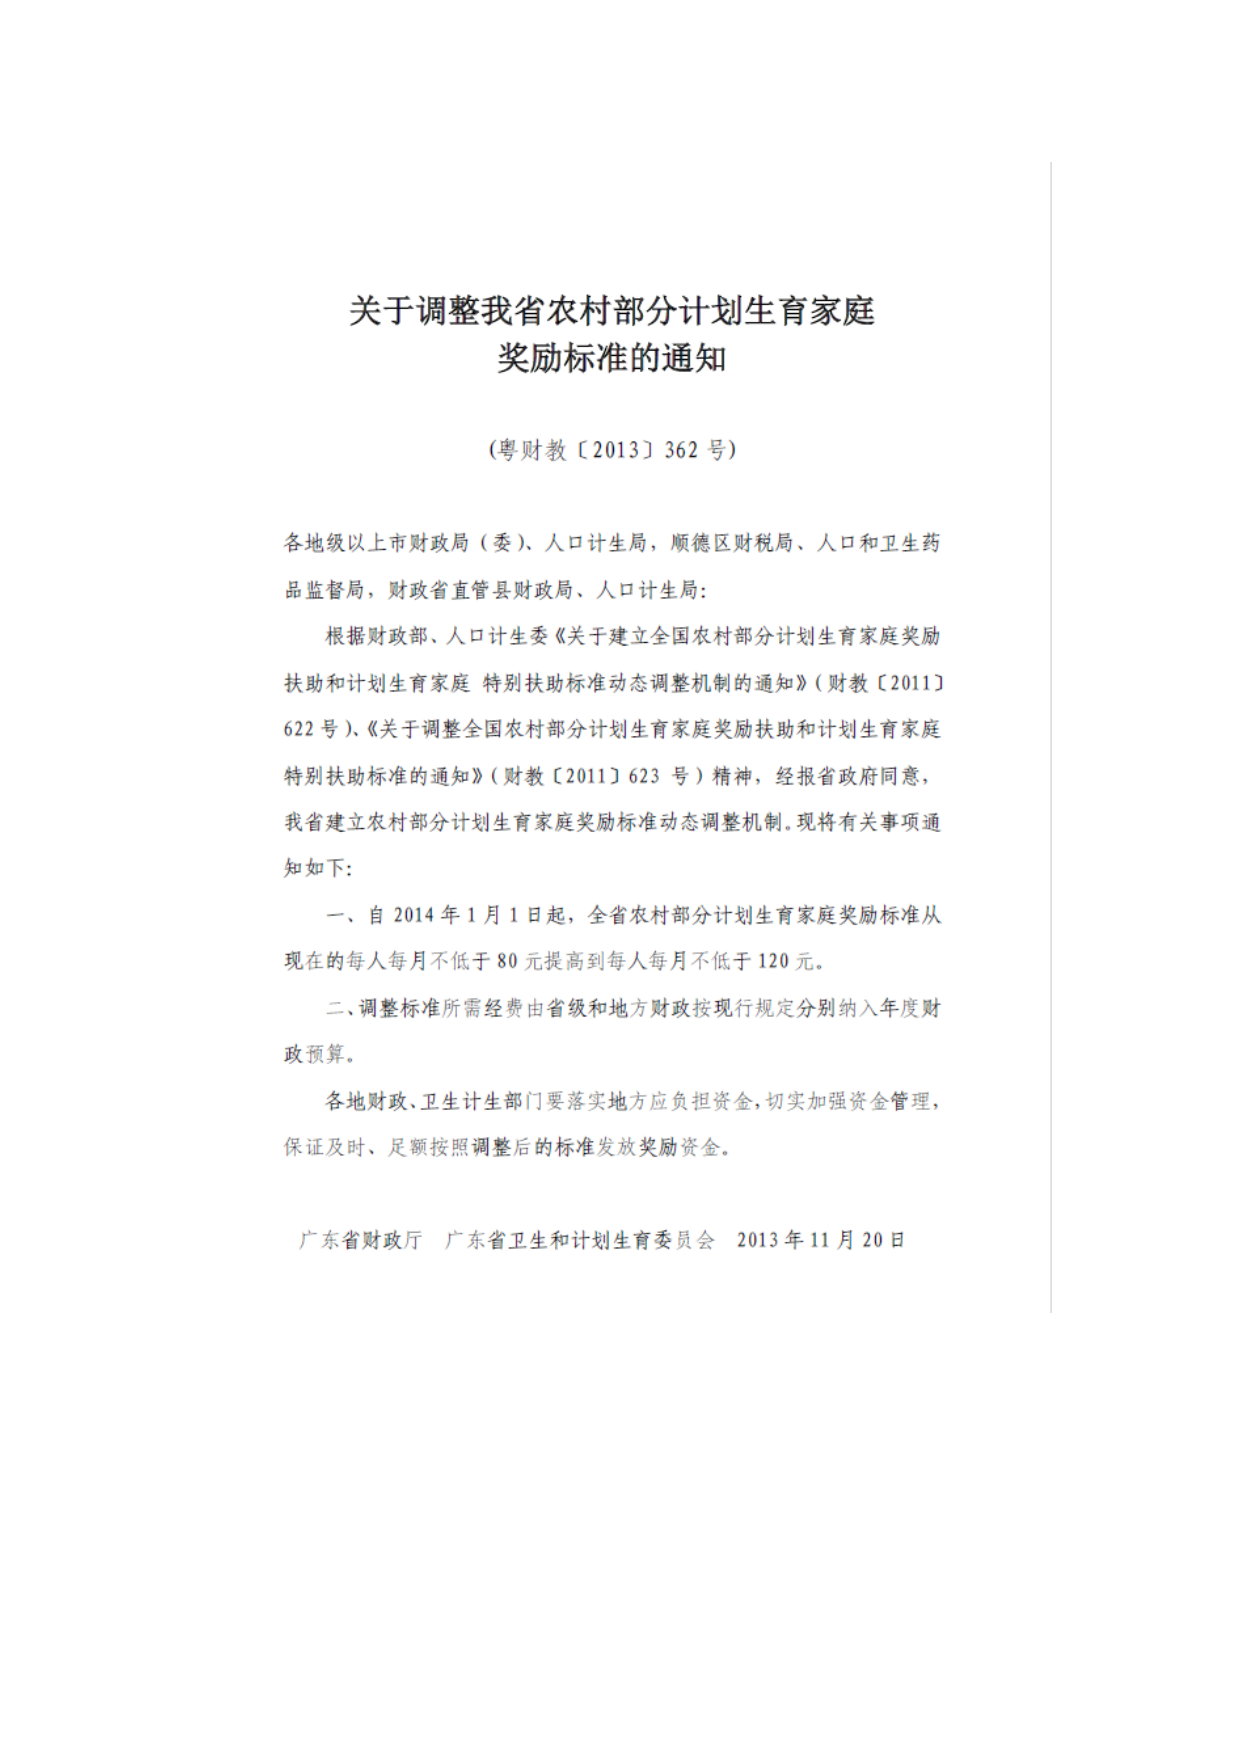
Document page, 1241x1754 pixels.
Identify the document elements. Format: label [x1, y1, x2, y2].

picture [187, 162, 1052, 1313]
